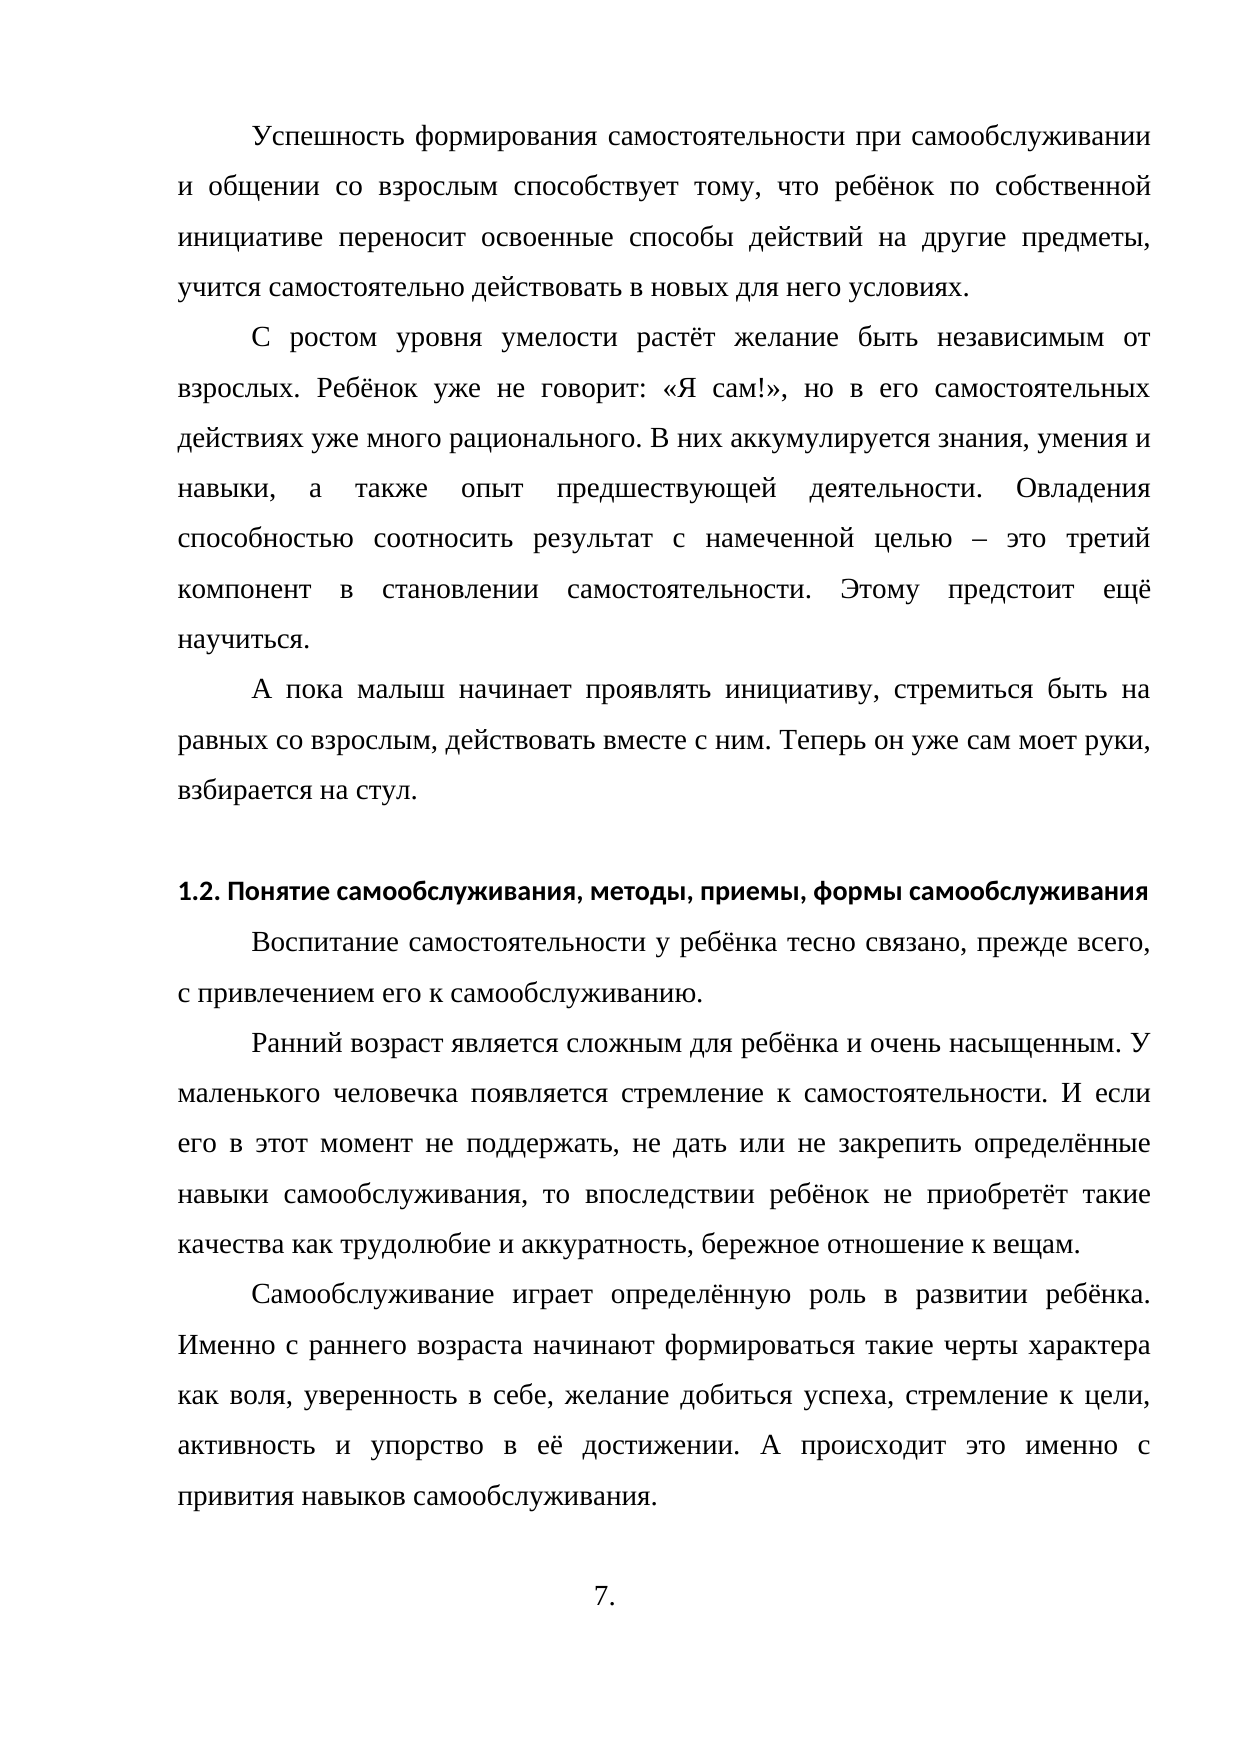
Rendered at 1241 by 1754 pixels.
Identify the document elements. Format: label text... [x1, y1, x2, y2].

list С ростом уровня умелости растёт желание быть независимым от взрослых. Ребёнок уже не говорит: «Я сам!», но в его самостоятельных действиях уже много рационального. В них аккумулируется знания, умения и навыки, а также опыт предшествующей деятельности. Овладения способностью соотносить результат с намеченной целью – это третий компонент в становлении самостоятельности. Этому предстоит ещё научиться. [177, 319, 1152, 655]
list Самообслуживание играет определённую роль в развитии ребёнка. Именно с раннего возраста начинают формироваться такие черты характера как воля, уверенность в себе, желание добиться успеха, стремление к цели, активность и упорство в её достижении. А происходит это именно с привития навыков самообслуживания. [177, 1277, 1152, 1511]
list Воспитание самостоятельности у ребёнка тесно связано, прежде всего, с привлечением его к самообслуживанию. [177, 924, 1152, 1008]
list Ранний возраст является сложным для ребёнка и очень насыщенным. У маленького человечка появляется стремление к самостоятельности. И если его в этот момент не поддержать, не дать или не закрепить определённые навыки самообслуживания, то впоследствии ребёнок не приобретёт такие качества как трудолюбие и аккуратность, бережное отношение к вещам. [177, 1025, 1152, 1260]
list Успешность формирования самостоятельности при самообслуживании и общении со взрослым способствует тому, что ребёнок по собственной инициативе переносит освоенные способы действий на другие предметы, учится самостоятельно действовать в новых для него условиях. [177, 118, 1152, 303]
list 1.2. Понятие самообслуживания, методы, приемы, формы самообслуживания [177, 873, 1152, 907]
list 7. [177, 1578, 1152, 1612]
list А пока малыш начинает проявлять инициативу, стремиться быть на равных со взрослым, действовать вместе с ним. Теперь он уже сам моет руки, взбирается на стул. [177, 672, 1152, 806]
